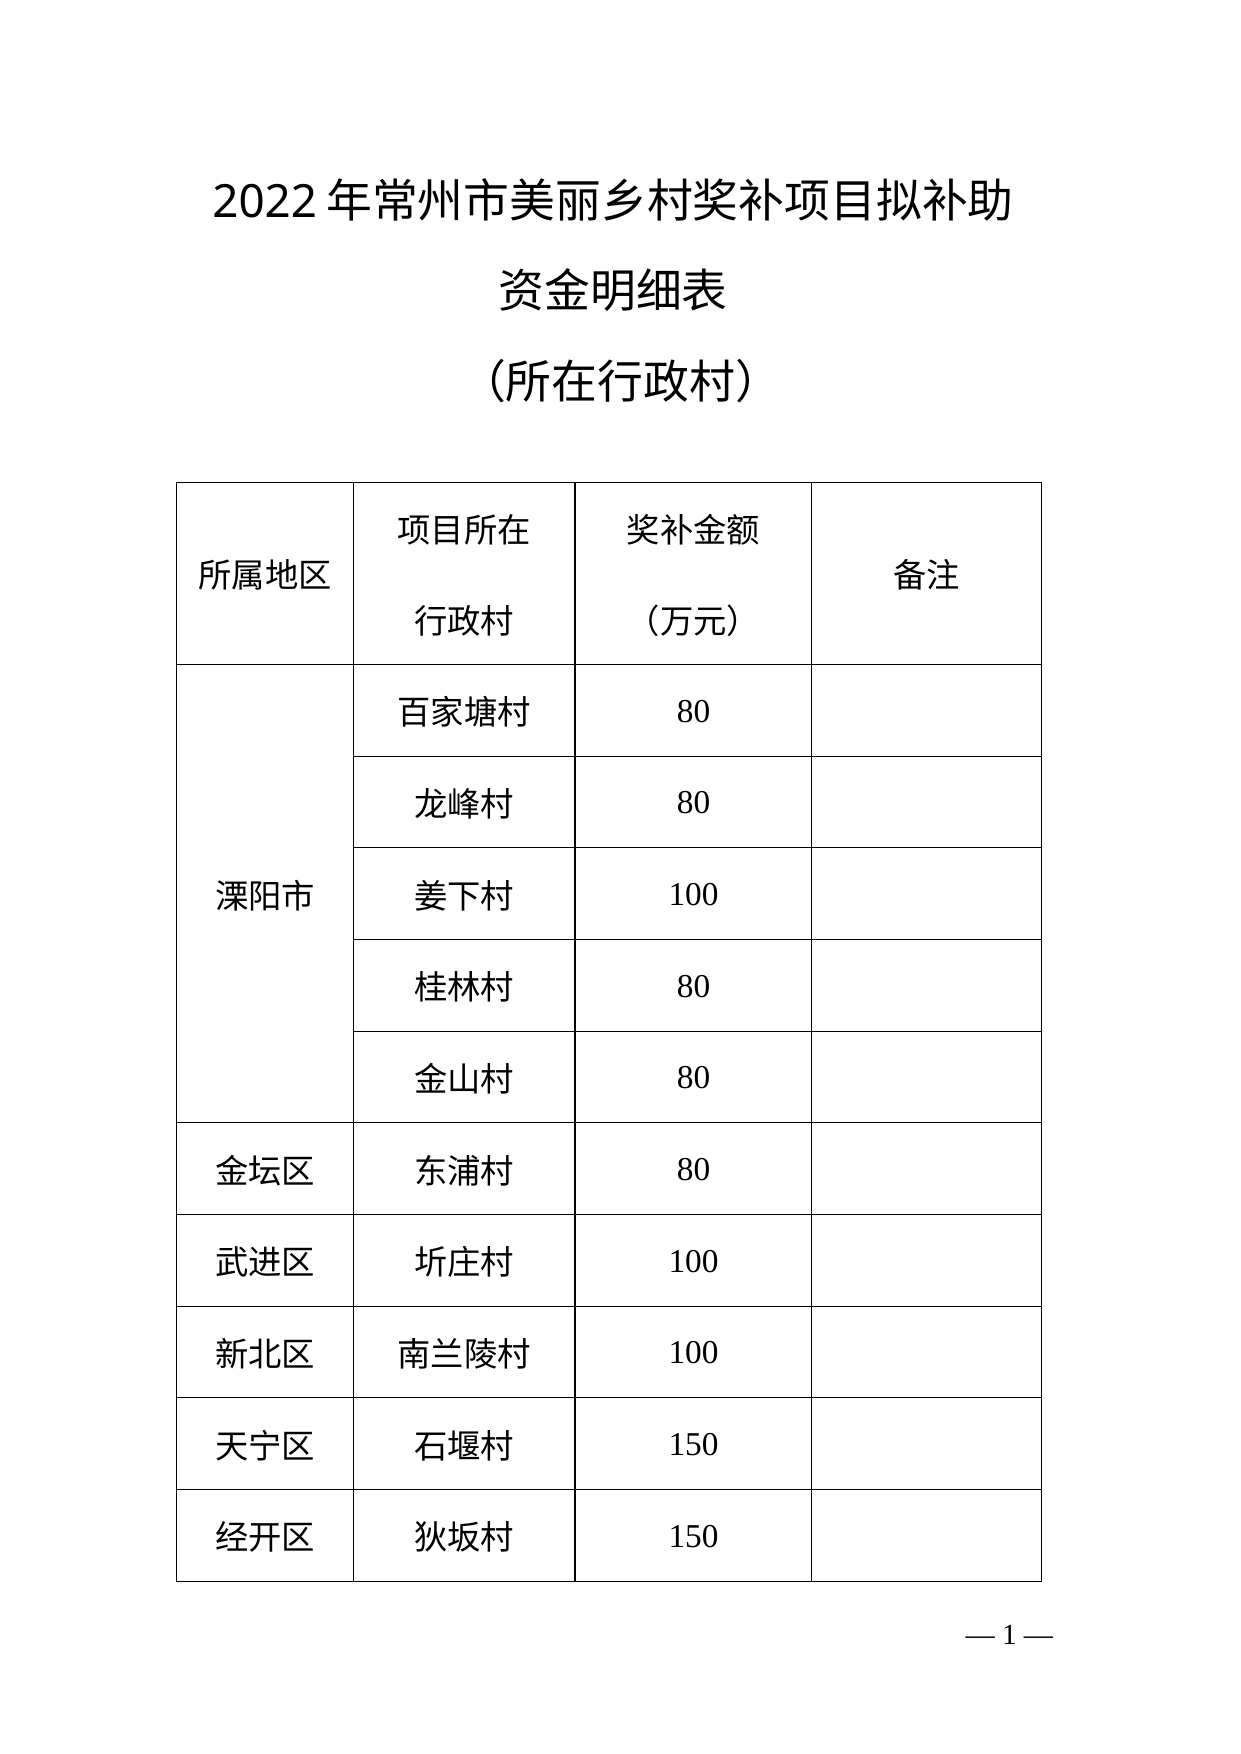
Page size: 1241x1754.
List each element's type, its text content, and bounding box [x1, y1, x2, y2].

table_cell [812, 940, 1041, 1031]
text 2022年常州市美丽乡村奖补项目拟补助 [173, 152, 1053, 243]
table_cell 金山村 [354, 1032, 574, 1122]
table_cell 新北区 [177, 1307, 353, 1397]
table_cell 80 [576, 665, 811, 756]
text 资金明细表 [173, 243, 1053, 333]
table_cell 80 [576, 1032, 811, 1122]
table_cell 100 [576, 848, 811, 939]
text （所在行政村） [187, 333, 1053, 424]
table_header 备注 [812, 483, 1041, 664]
table_cell [812, 757, 1041, 847]
table_cell [812, 1032, 1041, 1122]
table_cell 80 [576, 757, 811, 847]
table_cell 金坛区 [177, 1123, 353, 1214]
table_cell [812, 1490, 1041, 1581]
table_header 奖补金额 （万元） [576, 483, 811, 664]
table_cell 姜下村 [354, 848, 574, 939]
table_cell 天宁区 [177, 1398, 353, 1489]
table_header 所属地区 [177, 483, 353, 664]
table_cell 狄坂村 [354, 1490, 574, 1581]
table_cell 龙峰村 [354, 757, 574, 847]
table_cell 东浦村 [354, 1123, 574, 1214]
table_cell 80 [576, 1123, 811, 1214]
table_cell [812, 1215, 1041, 1306]
table_header 项目所在 行政村 [354, 483, 574, 664]
table_cell 圻庄村 [354, 1215, 574, 1306]
table_cell 80 [576, 940, 811, 1031]
table_cell [812, 1123, 1041, 1214]
table_cell [812, 1307, 1041, 1397]
table_cell 100 [576, 1215, 811, 1306]
table_cell 武进区 [177, 1215, 353, 1306]
table_cell [812, 1398, 1041, 1489]
table_cell 经开区 [177, 1490, 353, 1581]
table_cell 桂林村 [354, 940, 574, 1031]
table_cell 150 [576, 1398, 811, 1489]
table_cell [812, 848, 1041, 939]
table_cell 石堰村 [354, 1398, 574, 1489]
table_cell 百家塘村 [354, 665, 574, 756]
table_cell 100 [576, 1307, 811, 1397]
table_cell [812, 665, 1041, 756]
table_cell 南兰陵村 [354, 1307, 574, 1397]
table_cell 溧阳市 [177, 665, 353, 1122]
table_cell 150 [576, 1490, 811, 1581]
